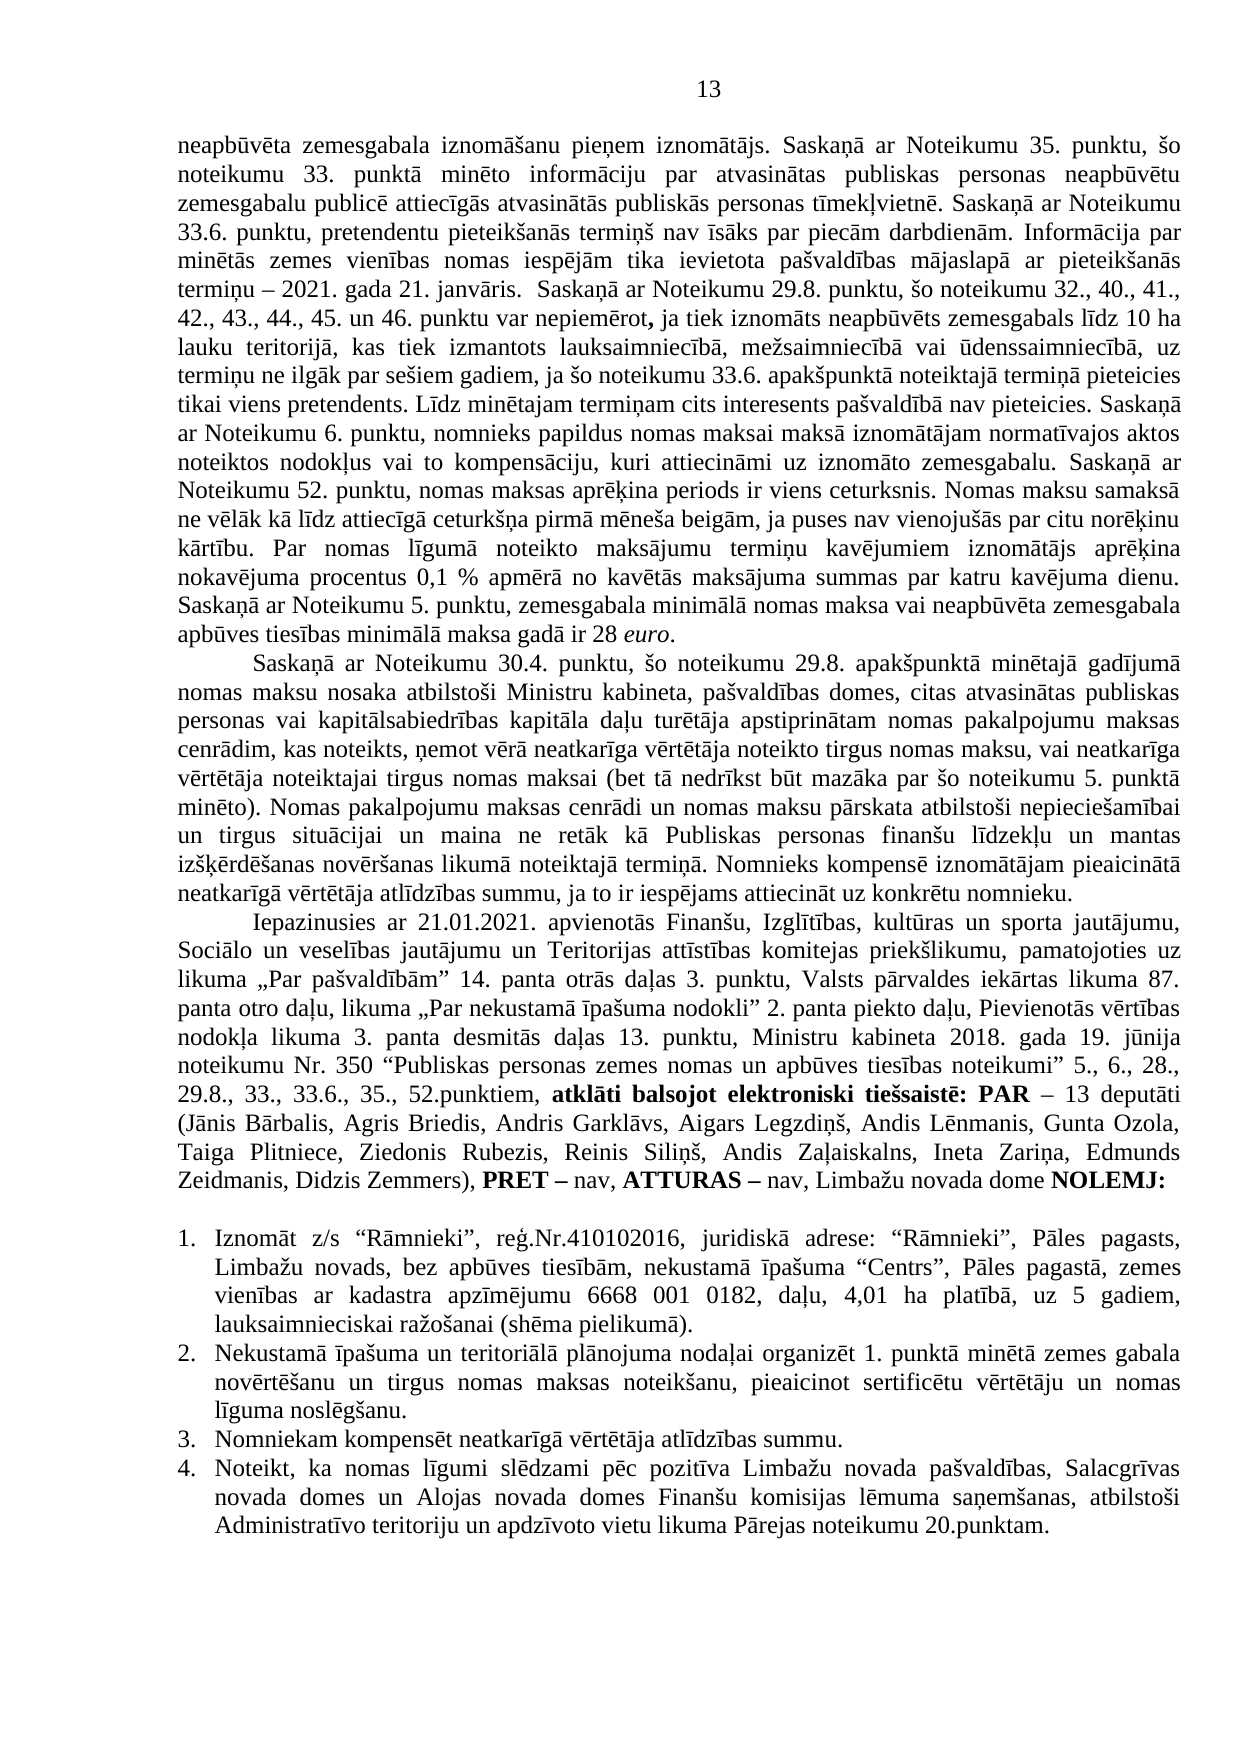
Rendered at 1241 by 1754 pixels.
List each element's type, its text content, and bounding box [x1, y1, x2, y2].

text Saskaņā ar Noteikumu 30.4. punktu, šo noteikumu 29.8. apakšpunktā minētajā gadījumā nomas maksu nosaka atbilstoši Ministru kabineta, pašvaldības domes, citas atvasinātas publiskas personas vai kapitālsabiedrības kapitāla daļu turētāja apstiprinātam nomas pakalpojumu maksas cenrādim, kas noteikts, ņemot vērā neatkarīga vērtētāja noteikto tirgus nomas maksu, vai neatkarīga vērtētāja noteiktajai tirgus nomas maksai (bet tā nedrīkst būt mazāka par šo noteikumu 5. punktā minēto). Nomas pakalpojumu maksas cenrādi un nomas maksu pārskata atbilstoši nepieciešamībai un tirgus situācijai un maina ne retāk kā Publiskas personas finanšu līdzekļu un mantas izšķērdēšanas novēršanas likumā noteiktajā termiņā. Nomnieks kompensē iznomātājam pieaicinātā neatkarīgā vērtētāja atlīdzības summu, ja to ir iespējams attiecināt uz konkrētu nomnieku. [177, 648, 1181, 907]
list Iznomāt z/s “Rāmnieki”, reģ.Nr.410102016, juridiskā adrese: “Rāmnieki”, Pāles pagasts, Limbažu novads, bez apbūves tiesībām, nekustamā īpašuma “Centrs”, Pāles pagastā, zemes vienības ar kadastra apzīmējumu 6668 001 0182, daļu, 4,01 ha platībā, uz 5 gadiem, lauksaimnieciskai ražošanai (shēma pielikumā). [177, 1223, 1181, 1338]
text Iepazinusies ar 21.01.2021. apvienotās Finanšu, Izglītības, kultūras un sporta jautājumu, Sociālo un veselības jautājumu un Teritorijas attīstības komitejas priekšlikumu, pamatojoties uz likuma „Par pašvaldībām” 14. panta otrās daļas 3. punktu, Valsts pārvaldes iekārtas likuma 87. panta otro daļu, likuma „Par nekustamā īpašuma nodokli” 2. panta piekto daļu, Pievienotās vērtības nodokļa likuma 3. panta desmitās daļas 13. punktu, Ministru kabineta 2018. gada 19. jūnija noteikumu Nr. 350 “Publiskas personas zemes nomas un apbūves tiesības noteikumi” 5., 6., 28., 29.8., 33., 33.6., 35., 52.punktiem, atklāti balsojot elektroniski tiešsaistē: PAR – 13 deputāti (Jānis Bārbalis, Agris Briedis, Andris Garklāvs, Aigars Legzdiņš, Andis Lēnmanis, Gunta Ozola, Taiga Plitniece, Ziedonis Rubezis, Reinis Siliņš, Andis Zaļaiskalns, Ineta Zariņa, Edmunds Zeidmanis, Didzis Zemmers), PRET – nav, ATTURAS – nav, Limbažu novada dome NOLEMJ: [177, 907, 1181, 1194]
list Nekustamā īpašuma un teritoriālā plānojuma nodaļai organizēt 1. punktā minētā zemes gabala novērtēšanu un tirgus nomas maksas noteikšanu, pieaicinot sertificētu vērtētāju un nomas līguma noslēgšanu. [177, 1338, 1181, 1424]
list Nomniekam kompensēt neatkarīgā vērtētāja atlīdzības summu. [177, 1424, 1181, 1453]
list Noteikt, ka nomas līgumi slēdzami pēc pozitīva Limbažu novada pašvaldības, Salacgrīvas novada domes un Alojas novada domes Finanšu komisijas lēmuma saņemšanas, atbilstoši Administratīvo teritoriju un apdzīvoto vietu likuma Pārejas noteikumu 20.punktam. [177, 1453, 1181, 1539]
